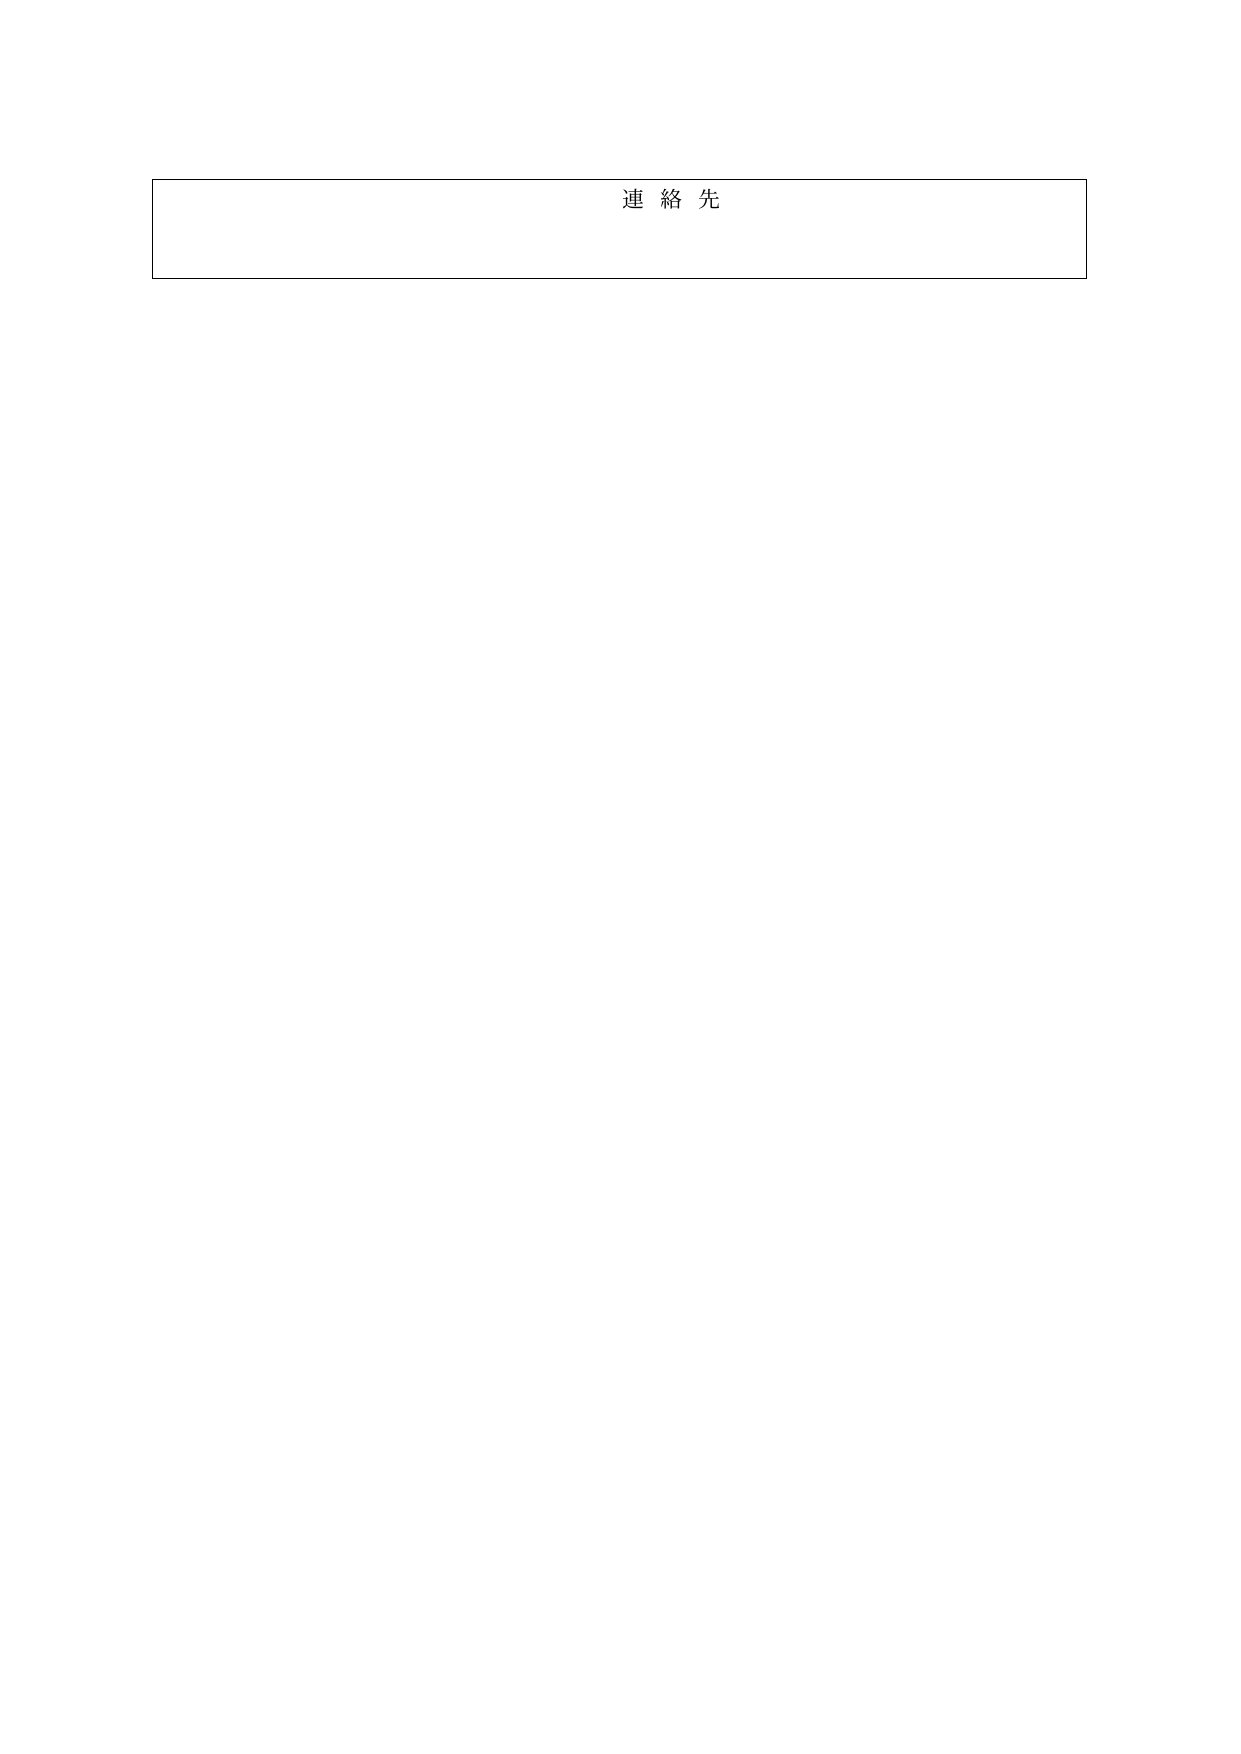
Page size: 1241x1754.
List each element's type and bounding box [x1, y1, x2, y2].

table_cell [153, 180, 1086, 278]
